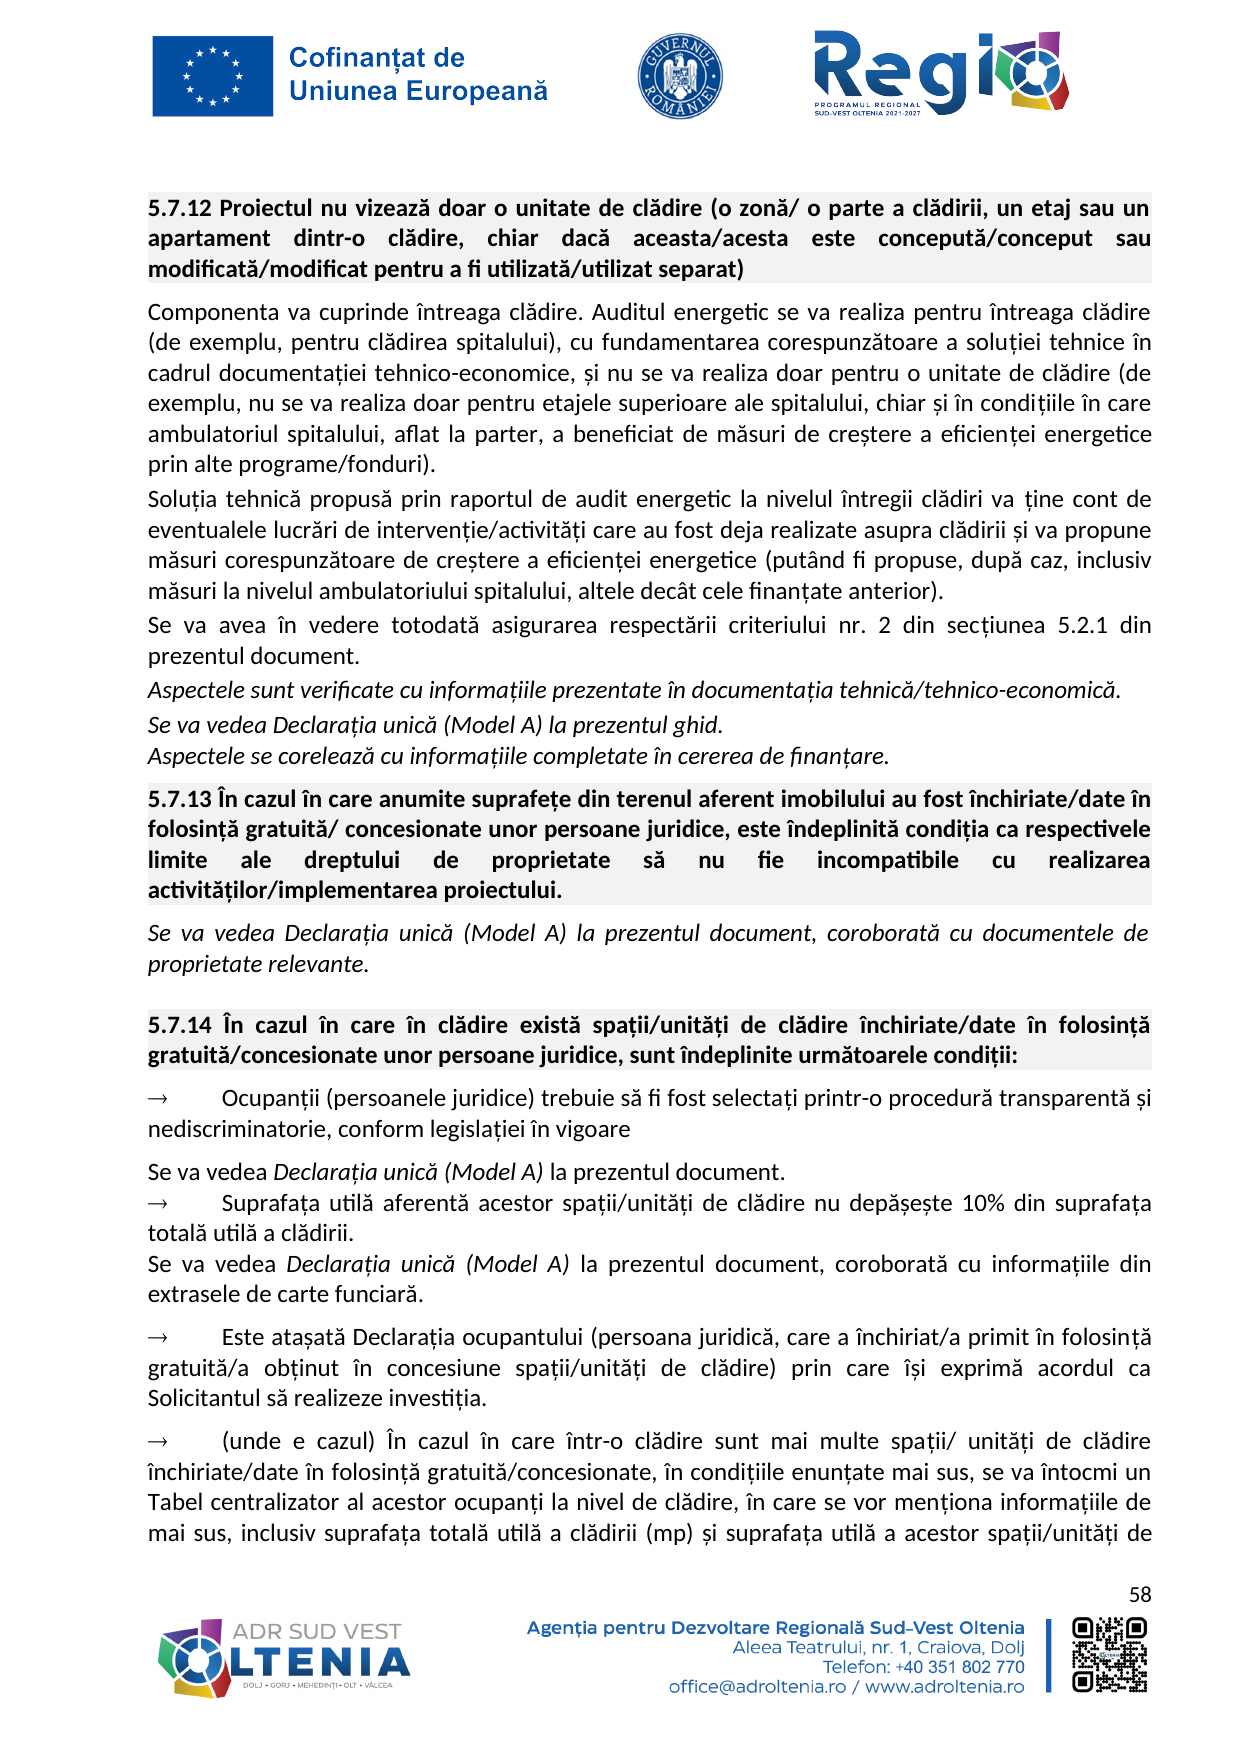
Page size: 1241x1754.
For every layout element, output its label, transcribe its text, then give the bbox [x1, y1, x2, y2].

list Ocupanții (persoanele juridice) trebuie să fi fost selectați printr-o procedură transparentă și nediscriminatorie, conform legislației în vigoare [148, 1083, 1152, 1144]
picture [633, 31, 728, 121]
text Soluția tehnică propusă prin raportul de audit energetic la nivelul întregii clădiri va ține cont de eventualele lucrări de intervenție/activități care au fost deja realizate asupra clădirii și va propune măsuri corespunzătoare de creștere a eficienței energetice (putând fi propuse, după caz, inclusiv măsuri la nivelul ambulatoriului spitalului, altele decât cele finanțate anterior). [148, 483, 1152, 605]
text 5.7.13 În cazul în care anumite suprafețe din terenul aferent imobilului au fost închiriate/date în folosință gratuită/ concesionate unor persoane juridice, este îndeplinită condiția ca respectivele limite ale dreptului de proprietate să nu fie incompatibile cu realizarea activităților/implementarea proiectului. [148, 783, 1152, 905]
text Se va vedea Declaraţia unică (Model A) la prezentul document. [148, 1156, 1152, 1187]
picture [148, 1608, 1152, 1706]
picture [147, 31, 550, 120]
text Se va avea în vedere totodată asigurarea respectării criteriului nr. 2 din secțiunea 5.2.1 din prezentul document. [148, 609, 1152, 671]
text Se va vedea Declaraţia unică (Model A) la prezentul document, coroborată cu informaţiile din extrasele de carte funciară. [148, 1248, 1152, 1309]
text 5.7.14 În cazul în care în clădire există spații/unități de clădire închiriate/date în folosință gratuită/concesionate unor persoane juridice, sunt îndeplinite următoarele condiții: [148, 1009, 1152, 1070]
text Componenta va cuprinde întreaga clădire. Auditul energetic se va realiza pentru întreaga clădire (de exemplu, pentru clădirea spitalului), cu fundamentarea corespunzătoare a soluției tehnice în cadrul documentației tehnico-economice, și nu se va realiza doar pentru o unitate de clădire (de exemplu, nu se va realiza doar pentru etajele superioare ale spitalului, chiar și în condițiile în care ambulatoriul spitalului, aflat la parter, a beneficiat de măsuri de creștere a eficienței energetice prin alte programe/fonduri). [148, 296, 1152, 479]
list Suprafața utilă aferentă acestor spații/unități de clădire nu depășește 10% din suprafața totală utilă a clădirii. [148, 1187, 1152, 1248]
picture [812, 29, 1071, 119]
text Aspectele se corelează cu informațiile completate în cererea de finanțare. [148, 740, 1152, 770]
list Este atașată Declaraţia ocupantului (persoana juridică, care a închiriat/a primit în folosință gratuită/a obținut în concesiune spații/unități de clădire) prin care îşi exprimă acordul ca Solicitantul să realizeze investiția. [148, 1321, 1152, 1413]
text 5.7.12 Proiectul nu vizează doar o unitate de clădire (o zonă/ o parte a clădirii, un etaj sau un apartament dintr-o clădire, chiar dacă aceasta/acesta este concepută/conceput sau modificată/modificat pentru a fi utilizată/utilizat separat) [148, 192, 1152, 283]
text Se va vedea Declaraţia unică (Model A) la prezentul ghid. [148, 709, 1152, 740]
text Se va vedea Declaraţia unică (Model A) la prezentul document, coroborată cu documentele de proprietate relevante. [148, 917, 1152, 978]
text Aspectele sunt verificate cu informațiile prezentate în documentația tehnică/tehnico-economică. [148, 675, 1152, 705]
